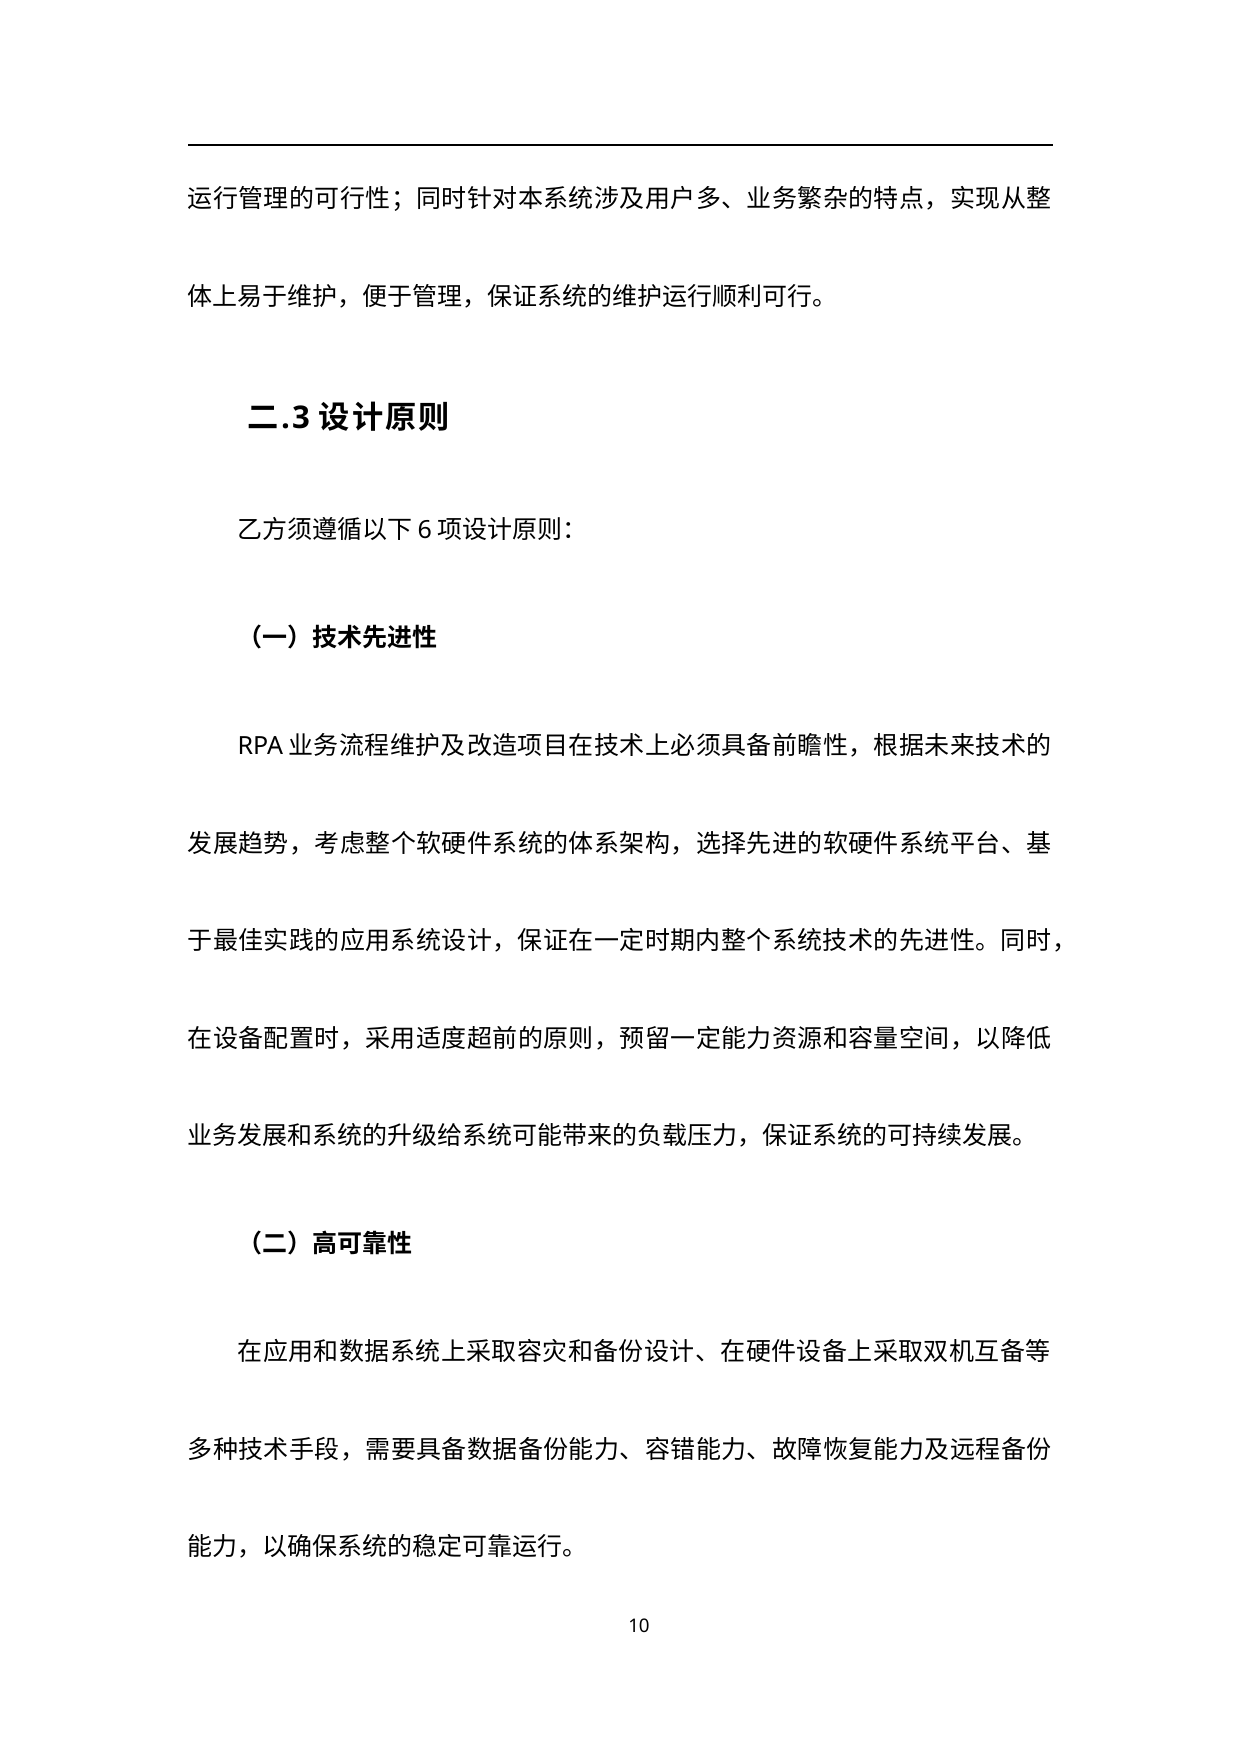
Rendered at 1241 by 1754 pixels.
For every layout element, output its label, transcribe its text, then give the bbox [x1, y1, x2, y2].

text 乙方须遵循以下6项设计原则： [187, 495, 1053, 560]
text （一）技术先进性 [187, 603, 1053, 668]
text 在应用和数据系统上采取容灾和备份设计、在硬件设备上采取双机互备等多种技术手段，需要具备数据备份能力、容错能力、故障恢复能力及远程备份能力，以确保系统的稳定可靠运行。 [187, 1317, 1053, 1577]
subtitle 设计原则 [247, 382, 1053, 447]
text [187, 164, 1053, 327]
text RPA业务流程维护及改造项目在技术上必须具备前瞻性，根据未来技术的发展趋势，考虑整个软硬件系统的体系架构，选择先进的软硬件系统平台、基于最佳实践的应用系统设计，保证在一定时期内整个系统技术的先进性。同时，在设备配置时，采用适度超前的原则，预留一定能力资源和容量空间，以降低业务发展和系统的升级给系统可能带来的负载压力，保证系统的可持续发展。 [187, 711, 1053, 1166]
text （二）高可靠性 [187, 1209, 1053, 1274]
